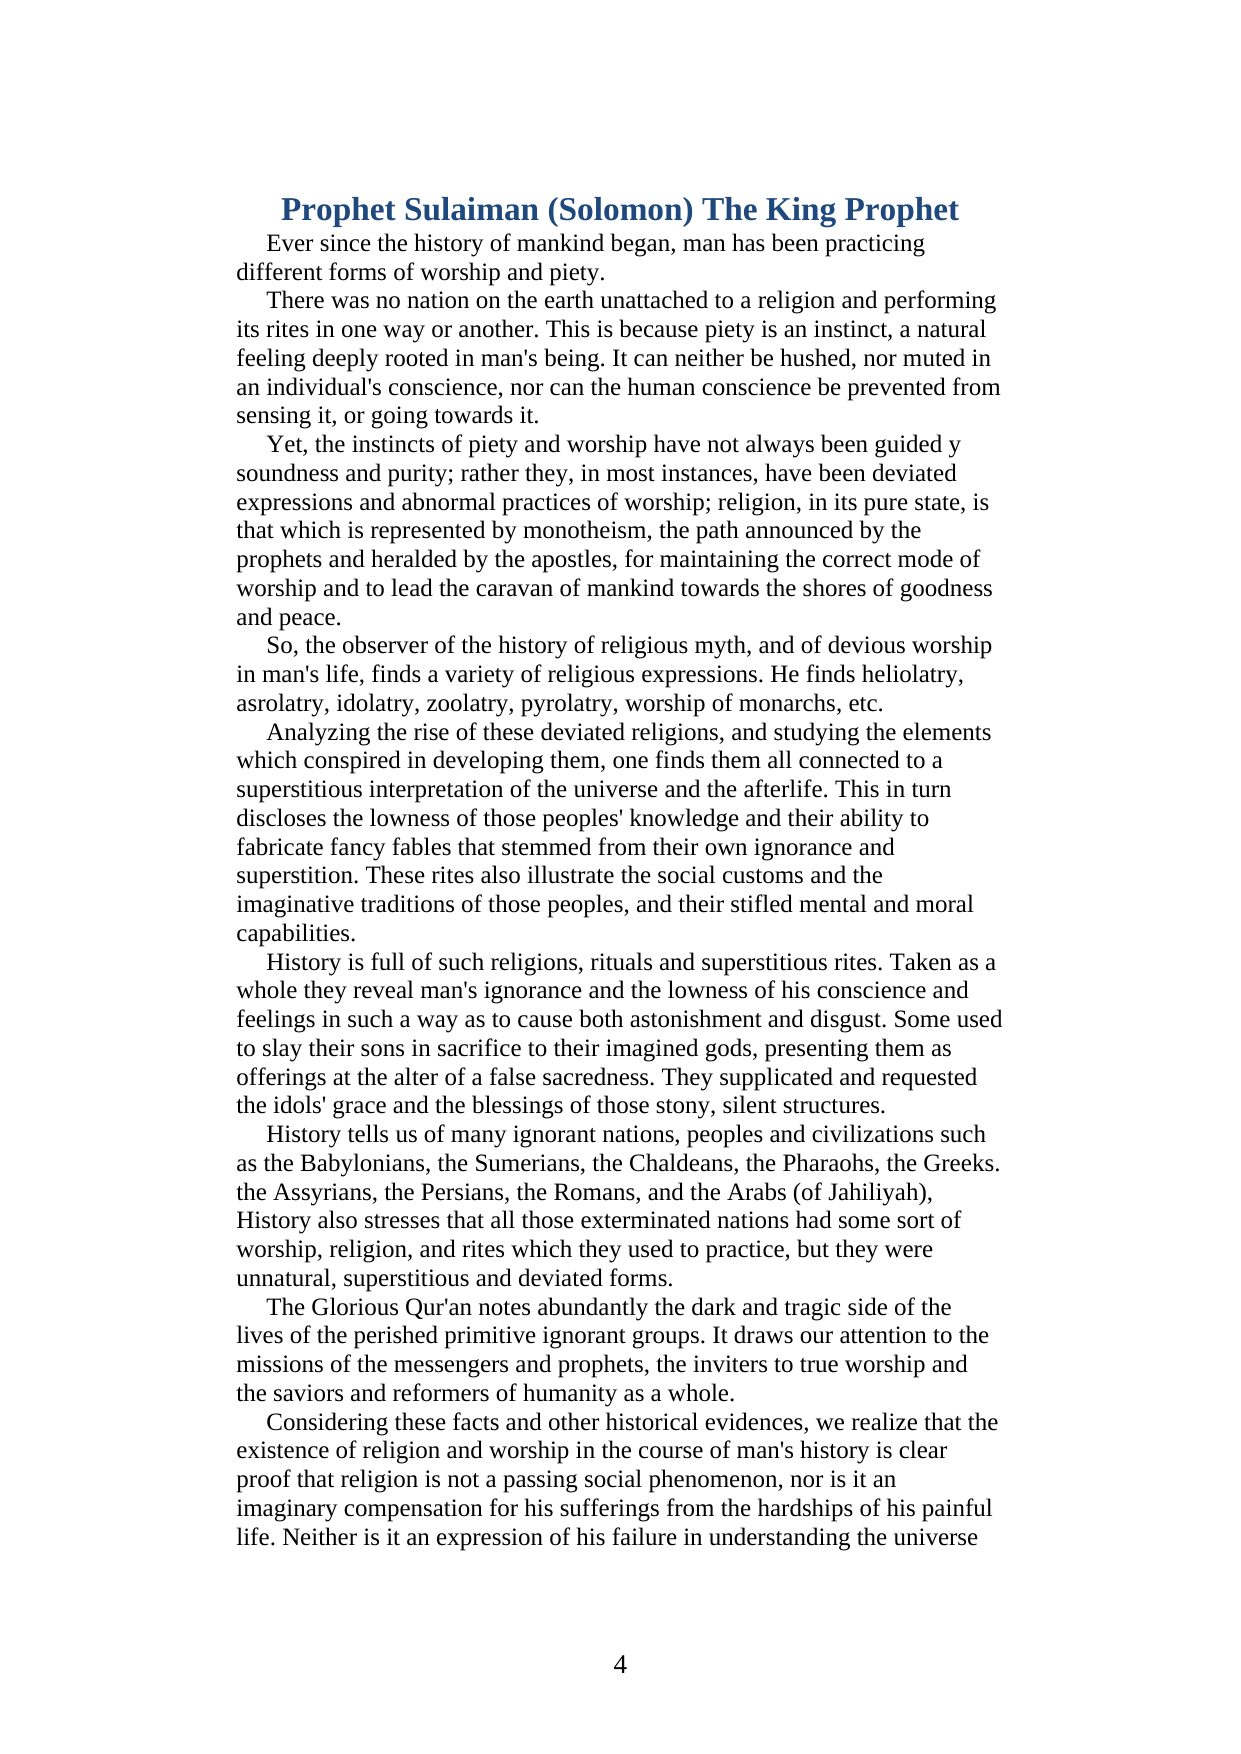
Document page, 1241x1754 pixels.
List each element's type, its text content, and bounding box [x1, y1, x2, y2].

text Yet, the instincts of piety and worship have not always been guided y soundness and purity; rather they, in most instances, have been deviated expressions and abnormal practices of worship; religion, in its pure state, is that which is represented by monotheism, the path announced by the prophets and heralded by the apostles, for maintaining the correct mode of worship and to lead the caravan of mankind towards the shores of goodness and peace. [236, 429, 1004, 631]
text There was no nation on the earth unattached to a religion and performing its rites in one way or another. This is because piety is an instinct, a natural feeling deeply rooted in man's being. It can neither be hushed, nor muted in an individual's conscience, nor can the human conscience be prevented from sensing it, or going towards it. [236, 286, 1004, 429]
subtitle Prophet Sulaiman (Solomon) The King Prophet [236, 190, 1004, 228]
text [236, 1407, 1004, 1551]
text History is full of such religions, rituals and superstitious rites. Taken as a whole they reveal man's ignorance and the lowness of his conscience and feelings in such a way as to cause both astonishment and disgust. Some used to slay their sons in sacrifice to their imagined gods, presenting them as offerings at the alter of a false sacredness. They supplicated and requested the idols' grace and the blessings of those stony, silent structures. [236, 947, 1004, 1119]
text History tells us of many ignorant nations, peoples and civilizations such as the Babylonians, the Sumerians, the Chaldeans, the Pharaohs, the Greeks. the Assyrians, the Persians, the Romans, and the Arabs (of Jahiliyah), History also stresses that all those exterminated nations had some sort of worship, religion, and rites which they used to practice, but they were unnatural, superstitious and deviated forms. [236, 1119, 1004, 1292]
text So, the observer of the history of religious myth, and of devious worship in man's life, finds a variety of religious expressions. He finds heliolatry, asrolatry, idolatry, zoolatry, pyrolatry, worship of monarchs, etc. [236, 631, 1004, 717]
text Ever since the history of mankind began, man has been practicing different forms of worship and piety. [236, 228, 1004, 286]
text Analyzing the rise of these deviated religions, and studying the elements which conspired in developing them, one finds them all connected to a superstitious interpretation of the universe and the afterlife. This in turn discloses the lowness of those peoples' knowledge and their ability to fabricate fancy fables that stemmed from their own ignorance and superstition. These rites also illustrate the social customs and the imaginative traditions of those peoples, and their stifled mental and moral capabilities. [236, 717, 1004, 947]
text The Glorious Qur'an notes abundantly the dark and tragic side of the lives of the perished primitive ignorant groups. It draws our attention to the missions of the messengers and prophets, the inviters to true worship and the saviors and reformers of humanity as a whole. [236, 1292, 1004, 1407]
